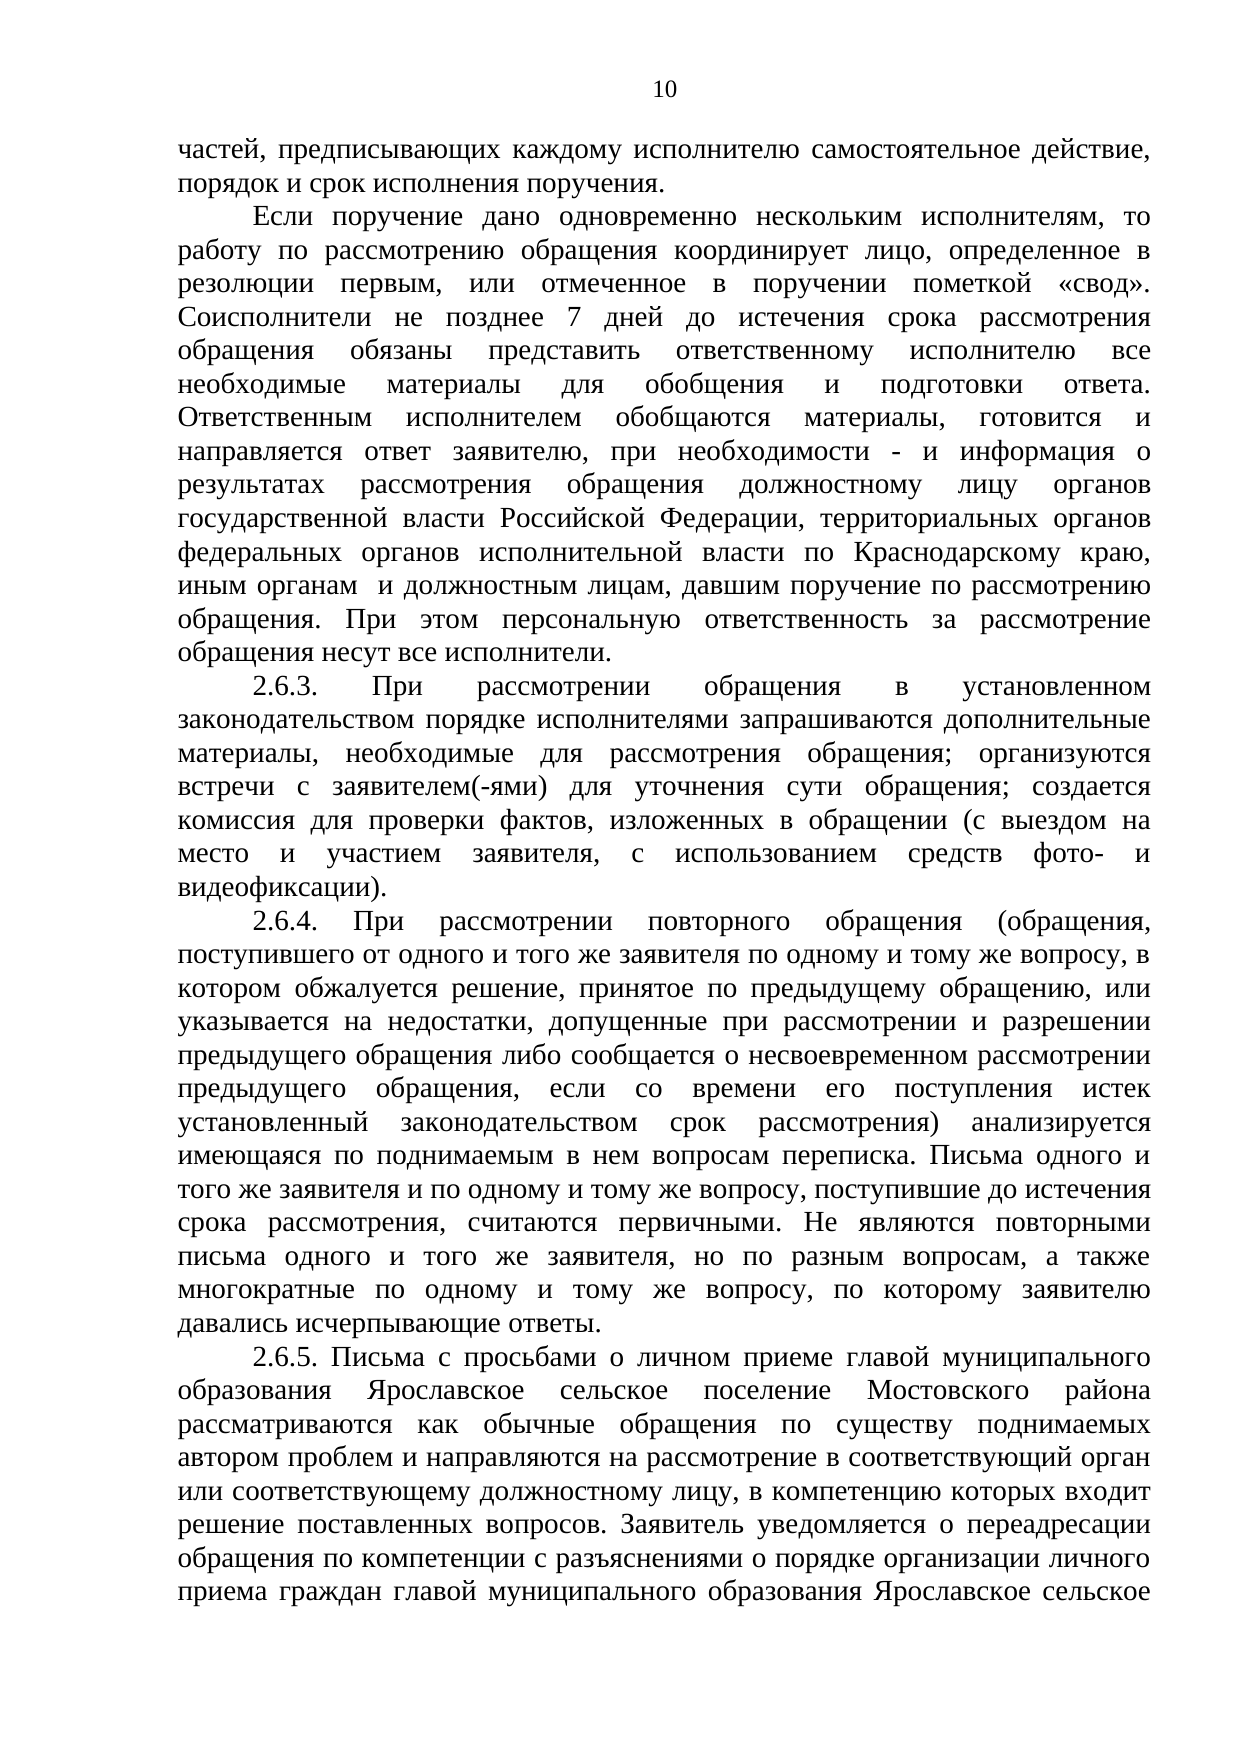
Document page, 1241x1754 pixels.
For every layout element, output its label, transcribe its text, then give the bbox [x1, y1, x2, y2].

text 2.6.4. При рассмотрении повторного обращения (обращения, поступившего от одного и того же заявителя по одному и тому же вопросу, в котором обжалуется решение, принятое по предыдущему обращению, или указывается на недостатки, допущенные при рассмотрении и разрешении предыдущего обращения либо сообщается о несвоевременном рассмотрении предыдущего обращения, если со времени его поступления истек установленный законодательством срок рассмотрения) анализируется имеющаяся по поднимаемым в нем вопросам переписка. Письма одного и того же заявителя и по одному и тому же вопросу, поступившие до истечения срока рассмотрения, считаются первичными. Не являются повторными письма одного и того же заявителя, но по разным вопросам, а также многократные по одному и тому же вопросу, по которому заявителю давались исчерпывающие ответы. [177, 903, 1152, 1339]
text 2.6.3. При рассмотрении обращения в установленном законодательством порядке исполнителями запрашиваются дополнительные материалы, необходимые для рассмотрения обращения; организуются встречи с заявителем(-ями) для уточнения сути обращения; создается комиссия для проверки фактов, изложенных в обращении (с выездом на место и участием заявителя, с использованием средств фото- и видеофиксации). [177, 668, 1152, 903]
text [177, 131, 1152, 198]
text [177, 1339, 1152, 1607]
text Если поручение дано одновременно нескольким исполнителям, то работу по рассмотрению обращения координирует лицо, определенное в резолюции первым, или отмеченное в поручении пометкой «свод». Соисполнители не позднее 7 дней до истечения срока рассмотрения обращения обязаны представить ответственному исполнителю все необходимые материалы для обобщения и подготовки ответа. Ответственным исполнителем обобщаются материалы, готовится и направляется ответ заявителю, при необходимости - и информация о результатах рассмотрения обращения должностному лицу органов государственной власти Российской Федерации, территориальных органов федеральных органов исполнительной власти по Краснодарскому краю, иным органам и должностным лицам, давшим поручение по рассмотрению обращения. При этом персональную ответственность за рассмотрение обращения несут все исполнители. [177, 198, 1152, 668]
